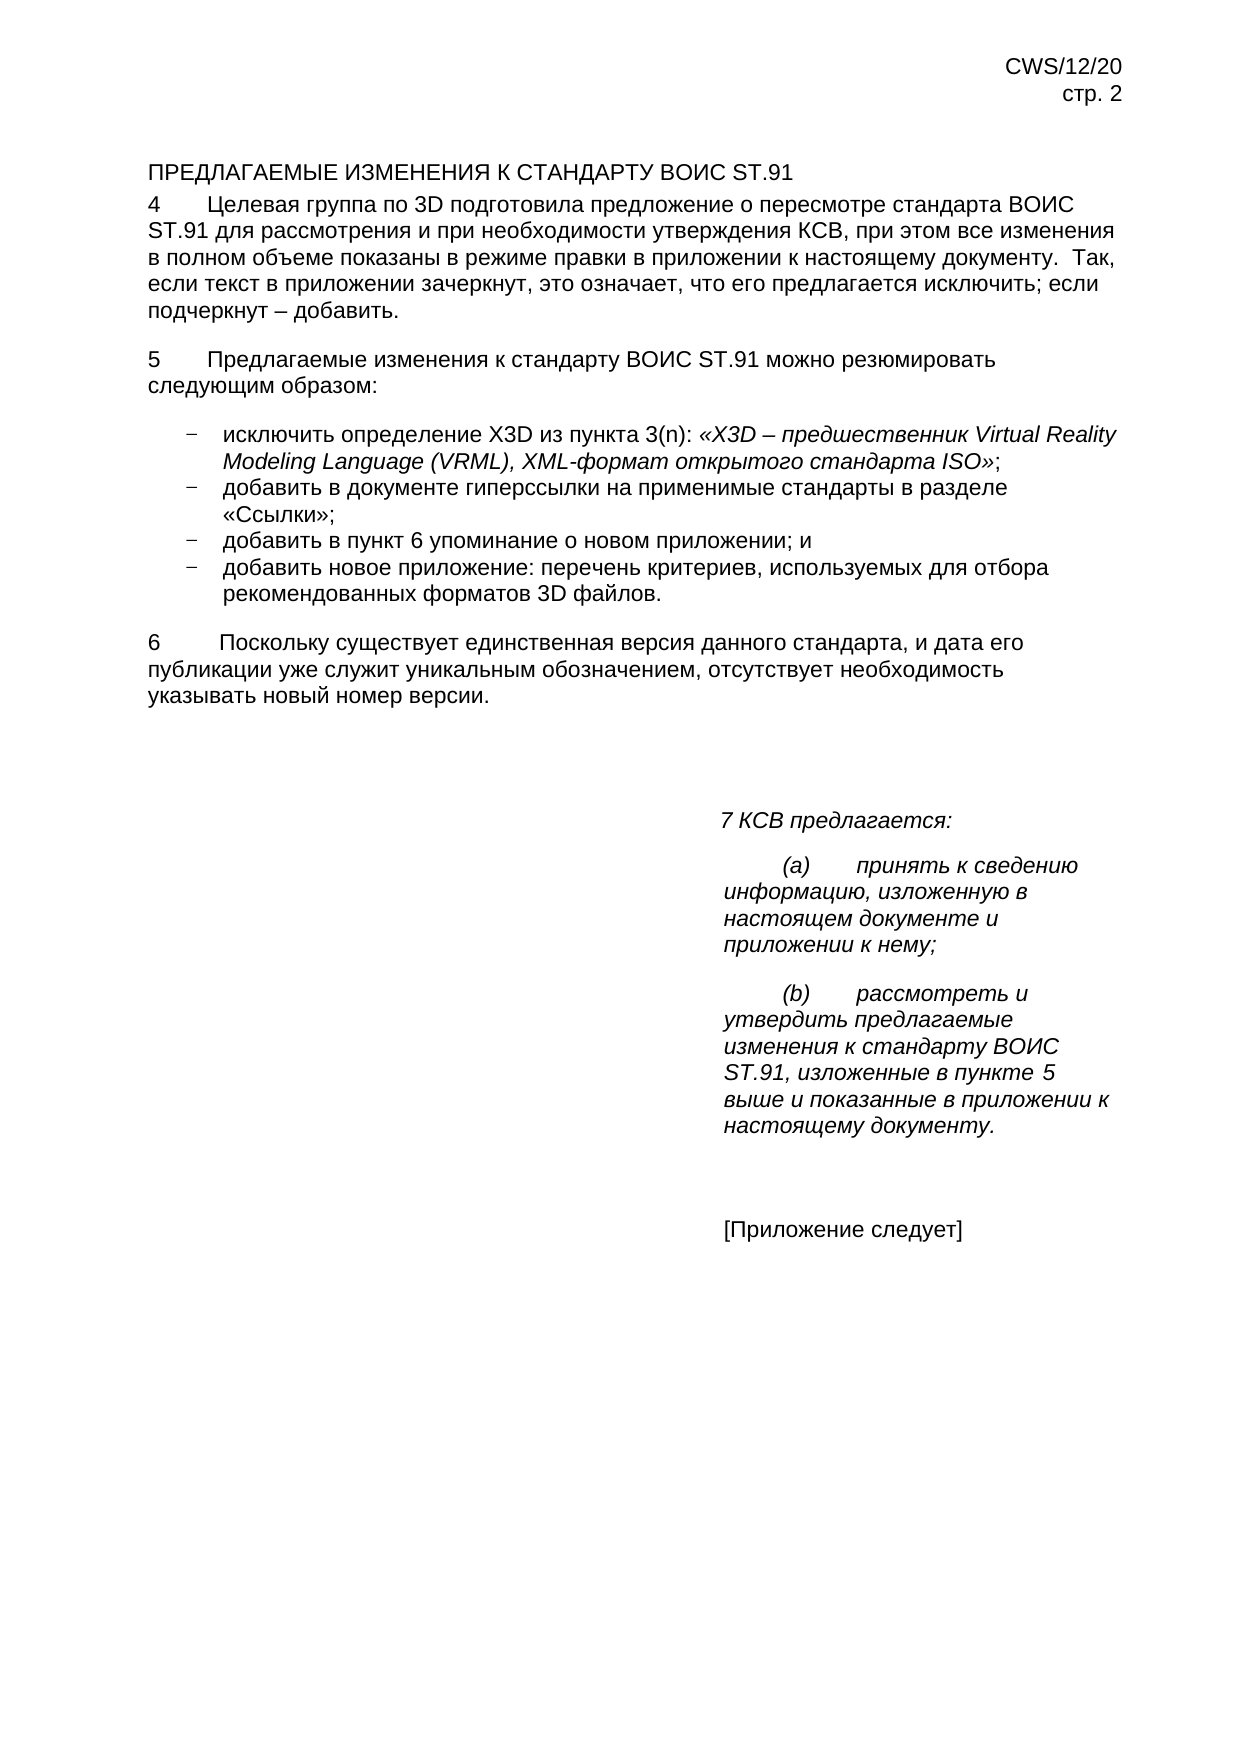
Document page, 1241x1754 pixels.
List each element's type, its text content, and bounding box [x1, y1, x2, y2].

text Целевая группа по 3D подготовила предложение о пересмотре стандарта ВОИС ST.91 для рассмотрения и при необходимости утверждения КСВ, при этом все изменения в полном объеме показаны в режиме правки в приложении к настоящему документу. Так, если текст в приложении зачеркнут, это означает, что его предлагается исключить; если подчеркнут – добавить. [148, 191, 1122, 323]
text Предлагаемые изменения к стандарту ВОИС ST.91 можно резюмировать следующим образом: [148, 346, 1122, 398]
list исключить определение X3D из пункта 3(n): «X3D – предшественник Virtual Reality Modeling Language (VRML), XML-формат открытого стандарта ISO»; [185, 421, 1122, 474]
list добавить в пункт 6 упоминание о новом приложении; и [185, 527, 1122, 553]
text КСВ предлагается: [719, 807, 1122, 833]
text Поскольку существует единственная версия данного стандарта, и дата его публикации уже служит уникальным обозначением, отсутствует необходимость указывать новый номер версии. [148, 629, 1110, 708]
list рассмотреть и утвердить предлагаемые изменения к стандарту ВОИС ST.91, изложенные в пункте 5 выше и показанные в приложении к настоящему документу. [724, 980, 1122, 1138]
subtitle ПРЕДЛАГАЕМЫЕ ИЗМЕНЕНИЯ К СТАНДАРТУ ВОИС ST.91 [148, 158, 1122, 185]
list добавить в документе гиперссылки на применимые стандарты в разделе «Ссылки»; [185, 474, 1122, 527]
list добавить новое приложение: перечень критериев, используемых для отбора рекомендованных форматов 3D файлов. [185, 553, 1122, 606]
list принять к сведению информацию, изложенную в настоящем документе и приложении к нему; [724, 852, 1122, 957]
text [Приложение следует] [724, 1215, 1122, 1242]
